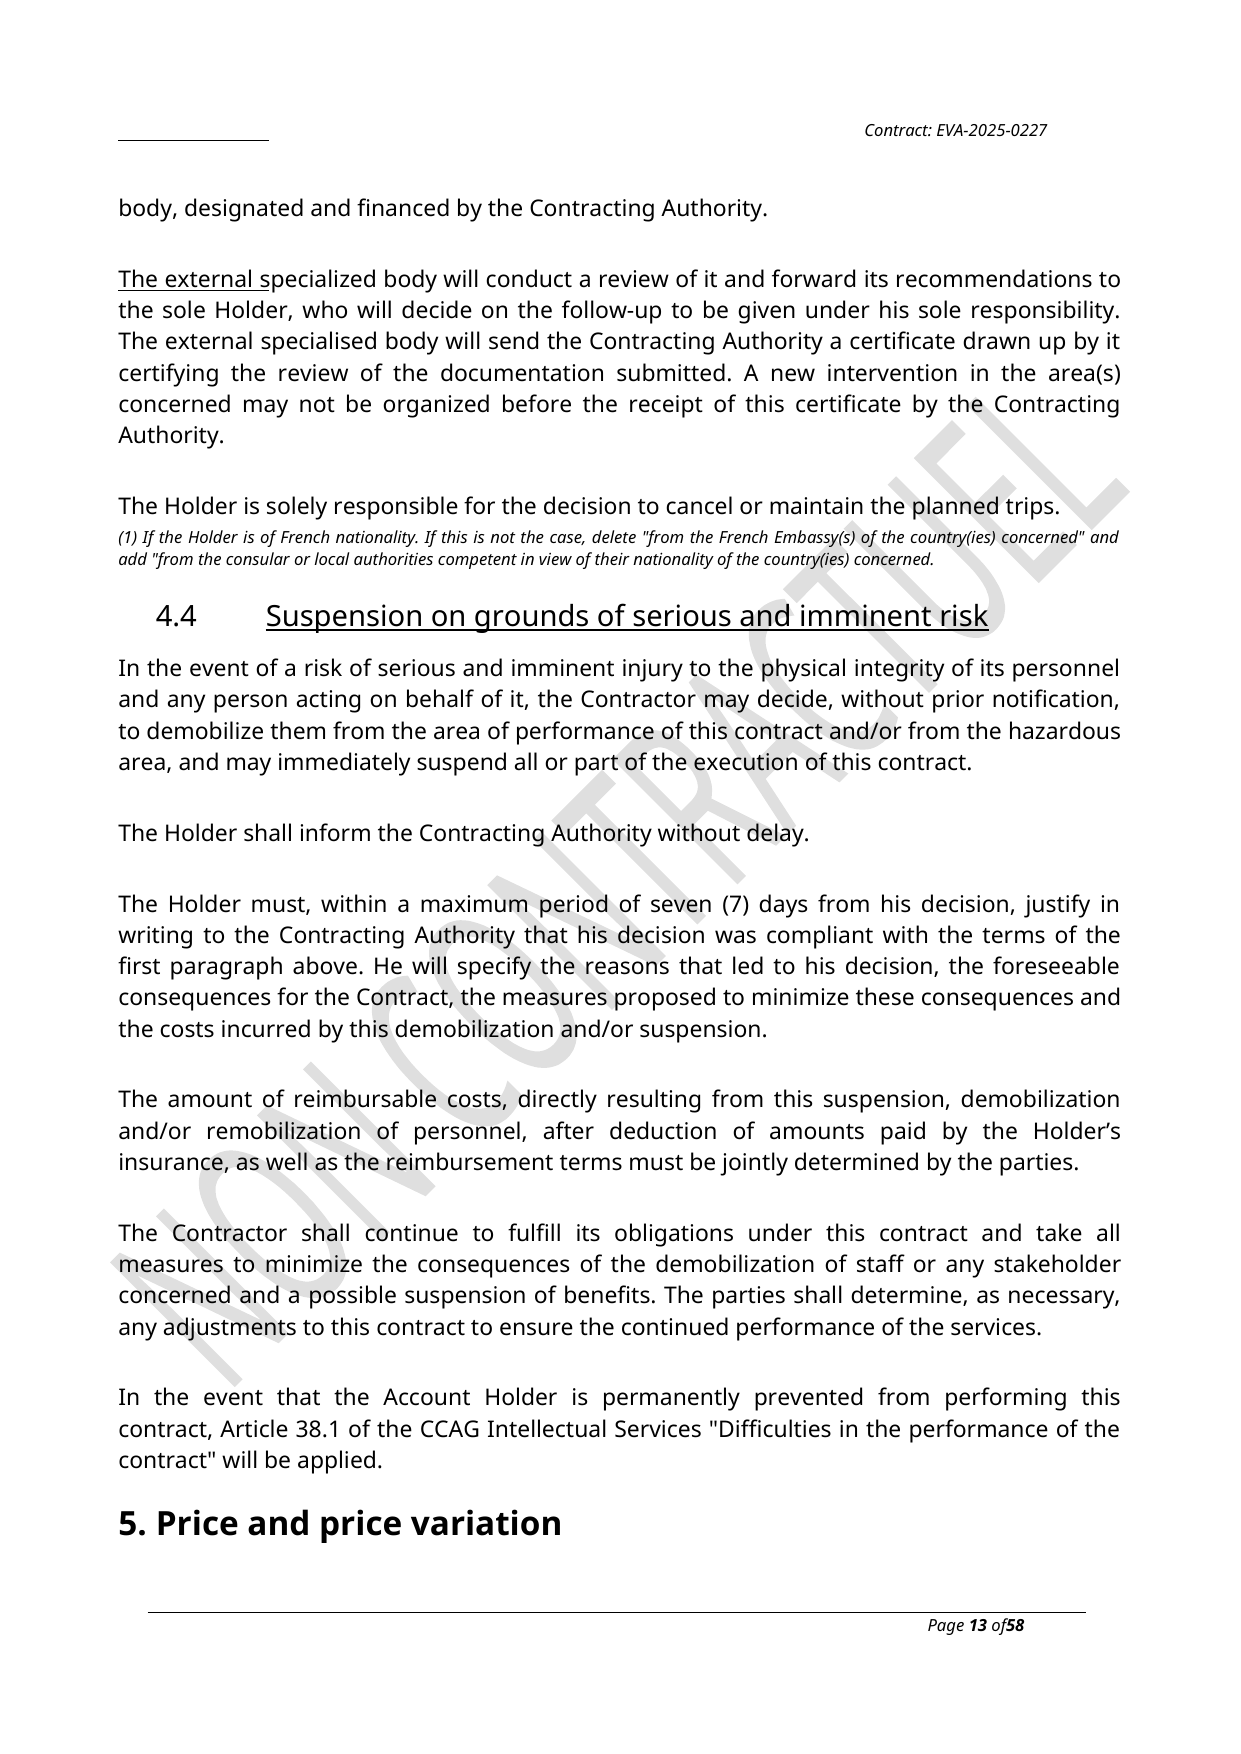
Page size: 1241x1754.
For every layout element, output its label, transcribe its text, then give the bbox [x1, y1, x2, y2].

text The amount of reimbursable costs, directly resulting from this suspension, demobilization and/or remobilization of personnel, after deduction of amounts paid by the Holder’s insurance, as well as the reimbursement terms must be jointly determined by the parties. [118, 1083, 1122, 1177]
text In the event that the Account Holder is permanently prevented from performing this contract, Article 38.1 of the CCAG Intellectual Services "Difficulties in the performance of the contract" will be applied. [118, 1381, 1122, 1475]
text In the event of a risk of serious and imminent injury to the physical integrity of its personnel and any person acting on behalf of it, the Contractor may decide, without prior notification, to demobilize them from the area of performance of this contract and/or from the hazardous area, and may immediately suspend all or part of the execution of this contract. [118, 652, 1122, 777]
text The Contractor shall continue to fulfill its obligations under this contract and take all measures to minimize the consequences of the demobilization of staff or any stakeholder concerned and a possible suspension of benefits. The parties shall determine, as necessary, any adjustments to this contract to ensure the continued performance of the services. [118, 1217, 1122, 1342]
text The Holder shall inform the Contracting Authority without delay. [118, 817, 1122, 848]
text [118, 192, 1122, 223]
text Price and price variation [118, 1500, 1122, 1545]
text (1) If the Holder is of French nationality. If this is not the case, delete "from the French Embassy(s) of the country(ies) concerned" and add "from the consular or local authorities competent in view of their nationality of the country(ies) concerned. [118, 525, 1122, 571]
text Suspension on grounds of serious and imminent risk [156, 596, 1122, 635]
text The Holder must, within a maximum period of seven (7) days from his decision, justify in writing to the Contracting Authority that his decision was compliant with the terms of the first paragraph above. He will specify the reasons that led to his decision, the foreseeable consequences for the Contract, the measures proposed to minimize these consequences and the costs incurred by this demobilization and/or suspension. [118, 887, 1122, 1044]
text The external specialized body will conduct a review of it and forward its recommendations to the sole Holder, who will decide on the follow-up to be given under his sole responsibility. The external specialised body will send the Contracting Authority a certificate drawn up by it certifying the review of the documentation submitted. A new intervention in the area(s) concerned may not be organized before the receipt of this certificate by the Contracting Authority. [118, 263, 1122, 450]
text The Holder is solely responsible for the decision to cancel or maintain the planned trips. [118, 490, 1122, 521]
